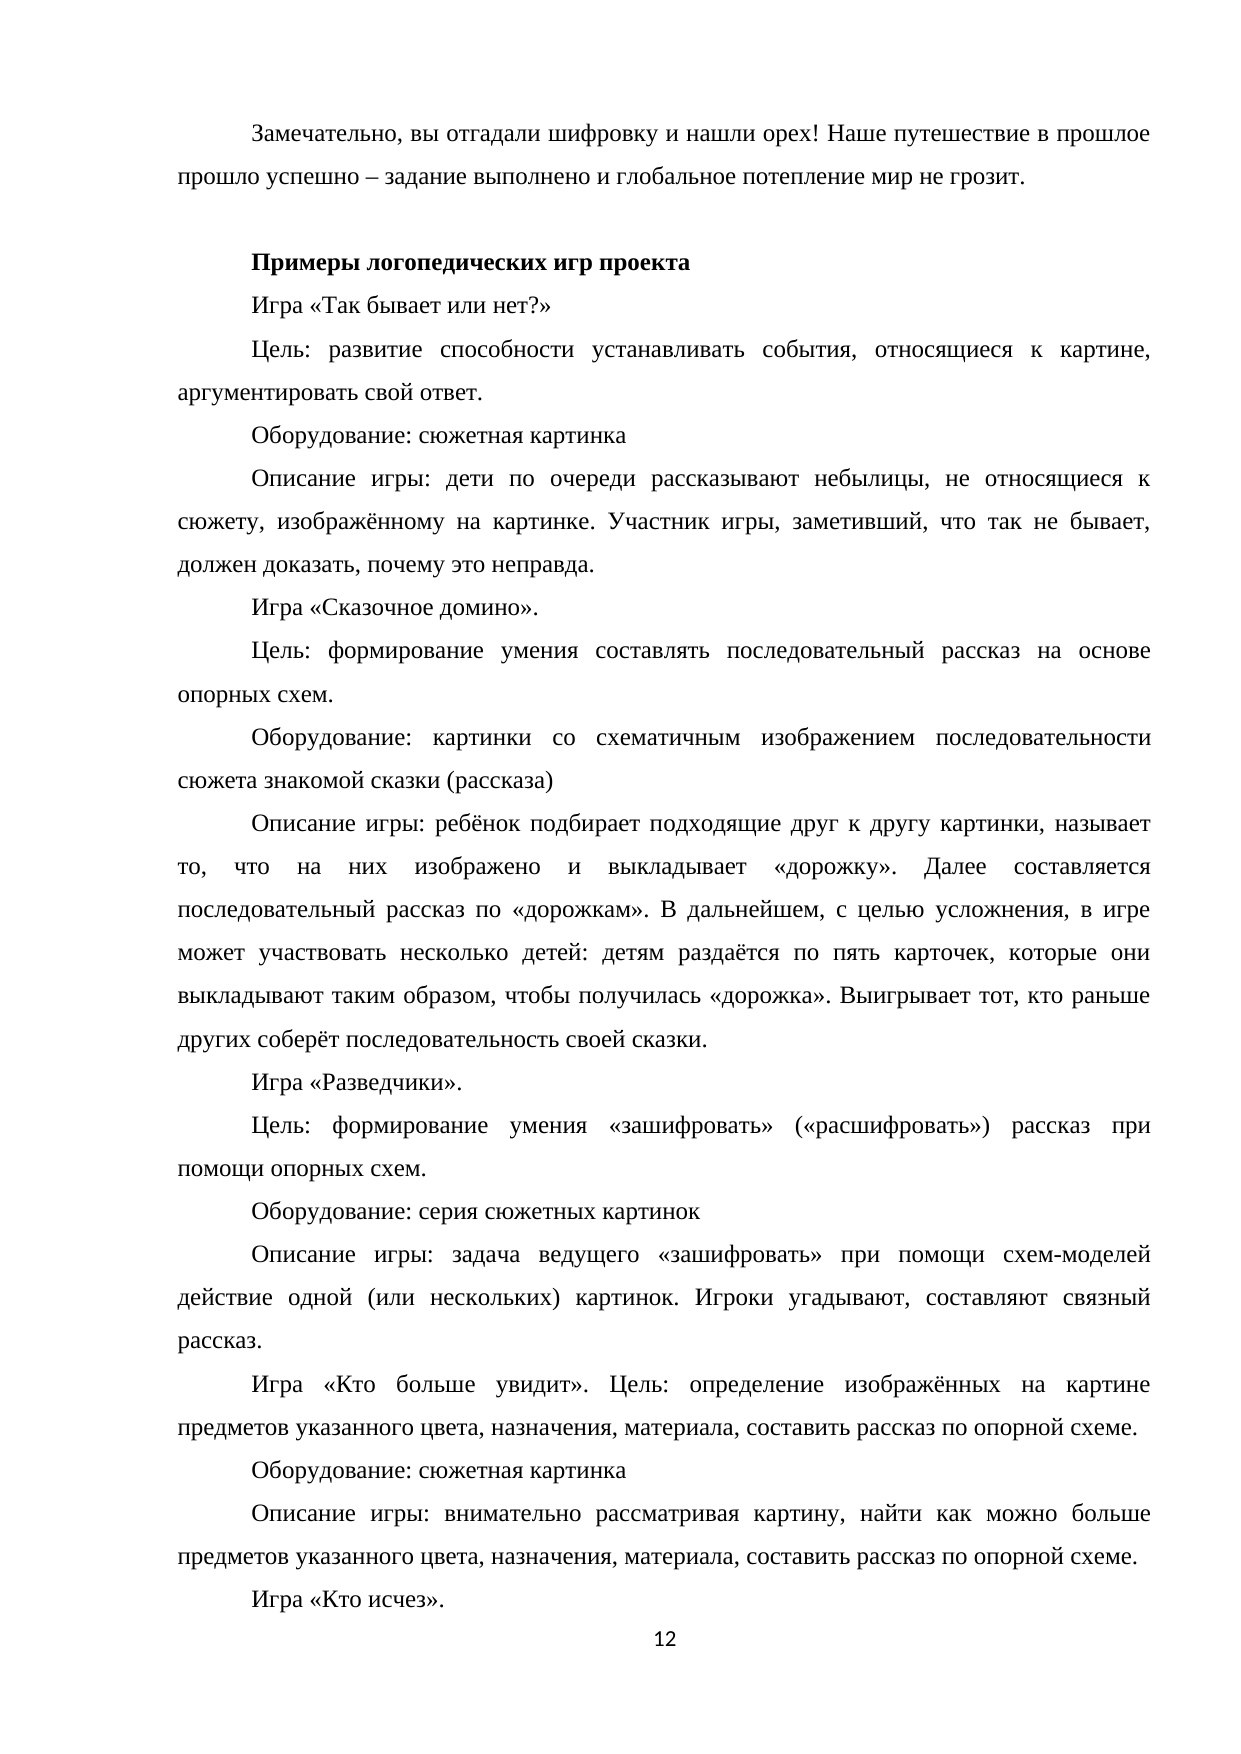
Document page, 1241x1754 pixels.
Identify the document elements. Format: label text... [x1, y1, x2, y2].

text Игра «Сказочное домино». [177, 592, 1152, 621]
text Игра «Кто исчез». [177, 1584, 1152, 1613]
text Игра «Разведчики». [177, 1067, 1152, 1096]
text Описание игры: внимательно рассматривая картину, найти как можно больше предметов указанного цвета, назначения, материала, составить рассказ по опорной схеме. [177, 1498, 1152, 1570]
text Оборудование: картинки со схематичным изображением последовательности сюжета знакомой сказки (рассказа) [177, 722, 1152, 794]
text Описание игры: задача ведущего «зашифровать» при помощи схем-моделей действие одной (или нескольких) картинок. Игроки угадывают, составляют связный рассказ. [177, 1239, 1152, 1354]
text Цель: формирование умения составлять последовательный рассказ на основе опорных схем. [177, 636, 1152, 707]
text Игра «Кто больше увидит». Цель: определение изображённых на картине предметов указанного цвета, назначения, материала, составить рассказ по опорной схеме. [177, 1369, 1152, 1441]
text Описание игры: ребёнок подбирает подходящие друг к другу картинки, называет то, что на них изображено и выкладывает «дорожку». Далее составляется последовательный рассказ по «дорожкам». В дальнейшем, с целью усложнения, в игре может участвовать несколько детей: детям раздаётся по пять карточек, которые они выкладывают таким образом, чтобы получилась «дорожка». Выигрывает тот, кто раньше других соберёт последовательность своей сказки. [177, 808, 1152, 1052]
text Примеры логопедических игр проекта [177, 247, 1152, 276]
text Замечательно, вы отгадали шифровку и нашли орех! Наше путешествие в прошлое прошло успешно – задание выполнено и глобальное потепление мир не грозит. [177, 118, 1152, 190]
text Цель: развитие способности устанавливать события, относящиеся к картине, аргументировать свой ответ. [177, 334, 1152, 406]
text Оборудование: сюжетная картинка [177, 420, 1152, 449]
text Оборудование: сюжетная картинка [177, 1455, 1152, 1484]
text Цель: формирование умения «зашифровать» («расшифровать») рассказ при помощи опорных схем. [177, 1110, 1152, 1182]
text Описание игры: дети по очереди рассказывают небылицы, не относящиеся к сюжету, изображённому на картинке. Участник игры, заметивший, что так не бывает, должен доказать, почему это неправда. [177, 463, 1152, 578]
text Игра «Так бывает или нет?» [177, 291, 1152, 319]
text Оборудование: серия сюжетных картинок [177, 1196, 1152, 1225]
